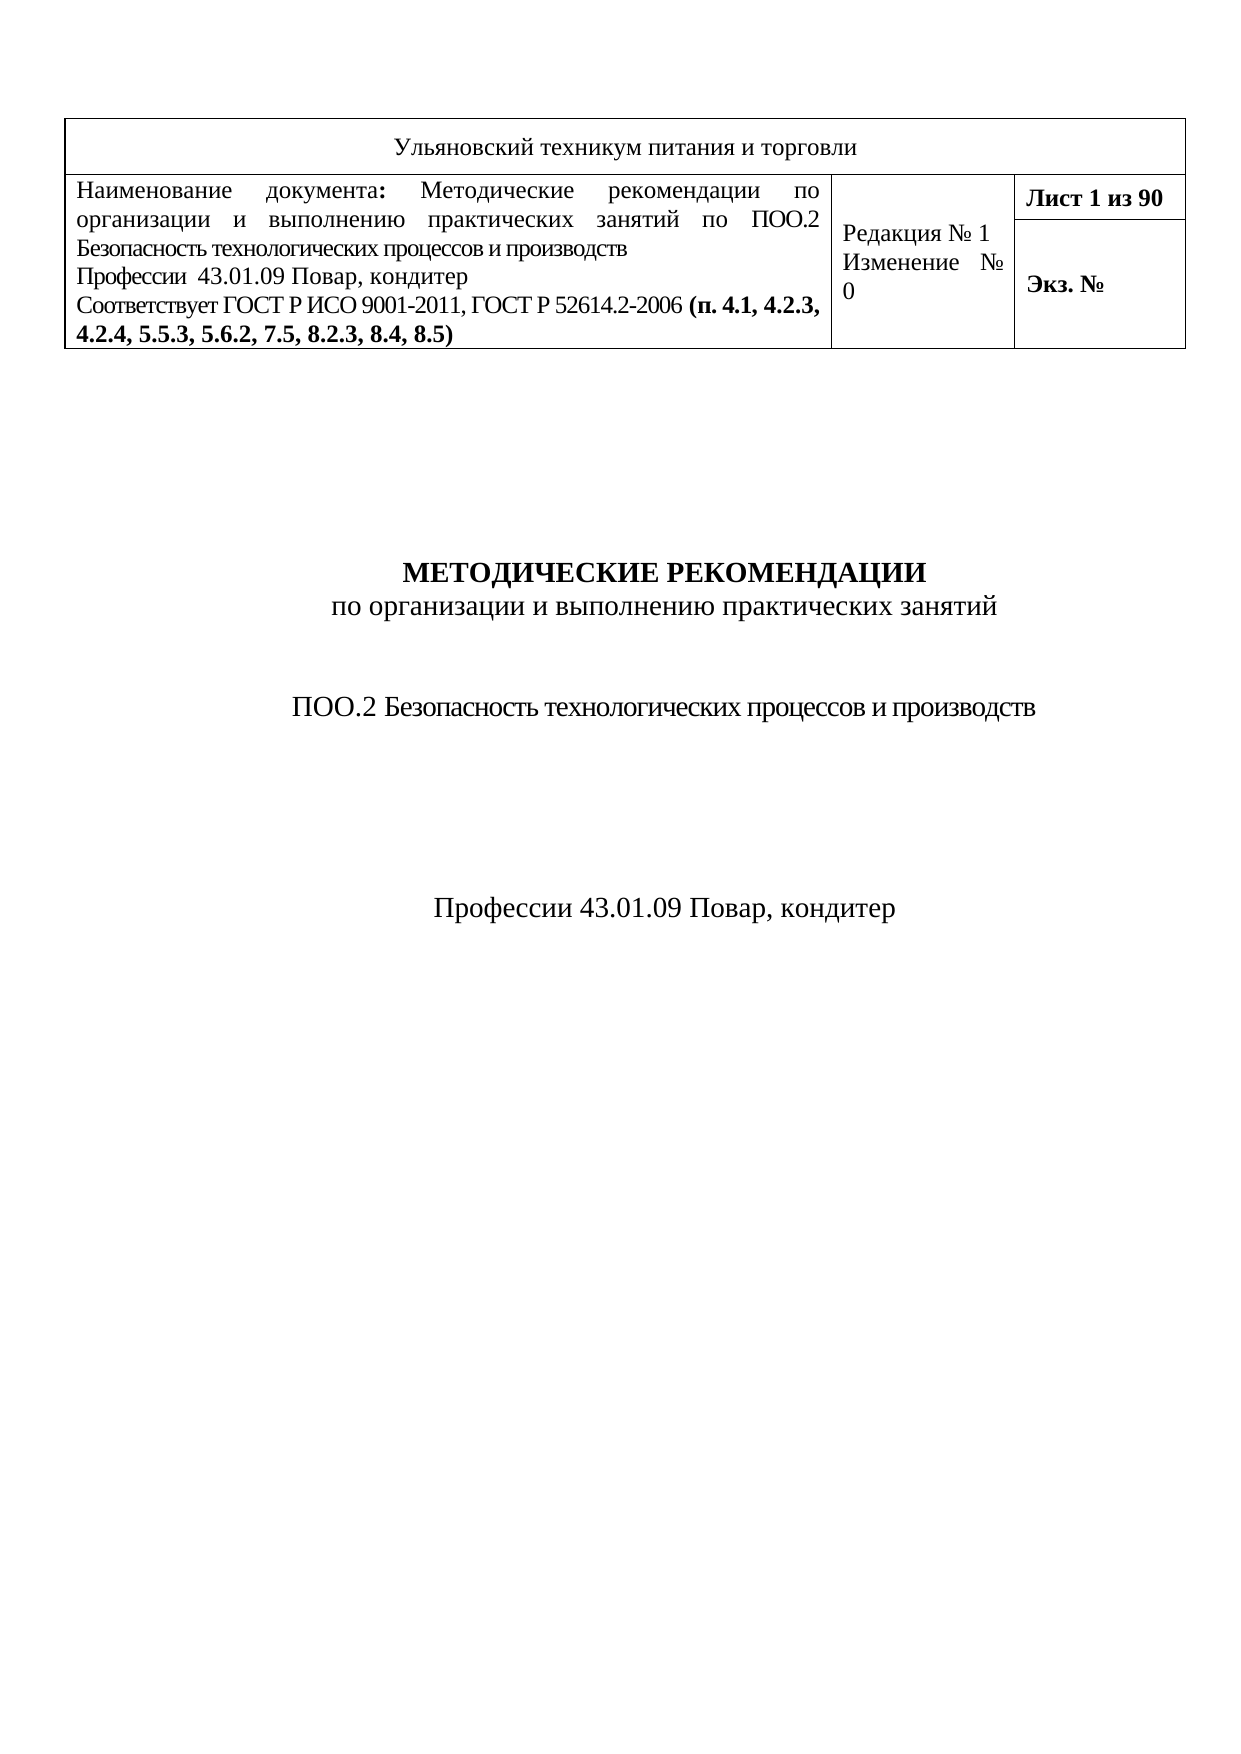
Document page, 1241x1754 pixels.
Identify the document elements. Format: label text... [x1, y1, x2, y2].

table_cell Лист 1 из 90 [1015, 175, 1185, 219]
text Профессии 43.01.09 Повар, кондитер [177, 890, 1152, 924]
table_cell Экз. № [1015, 220, 1185, 348]
text МЕТОДИЧЕСКИЕ РЕКОМЕНДАЦИИ [177, 555, 1152, 588]
table_header Ульяновский техникум питания и торговли [66, 119, 1185, 174]
table_cell Редакция № 1 Изменение № 0 [832, 175, 1014, 348]
text по организации и выполнению практических занятий [177, 588, 1152, 622]
text ПОО.2 Безопасность технологических процессов и производств [177, 689, 1152, 722]
table_cell Наименование документа: Методические рекомендации по организации и выполнению практических занятий по ПОО.2 Безопасность технологических процессов и производств Профессии 43.01.09 Повар, кондитер Соответствует ГОСТ Р ИСО 9001-2011, ГОСТ Р 52614.2-2006 (п. 4.1, 4.2.3, 4.2.4, 5.5.3, 5.6.2, 7.5, 8.2.3, 8.4, 8.5) [66, 175, 831, 348]
